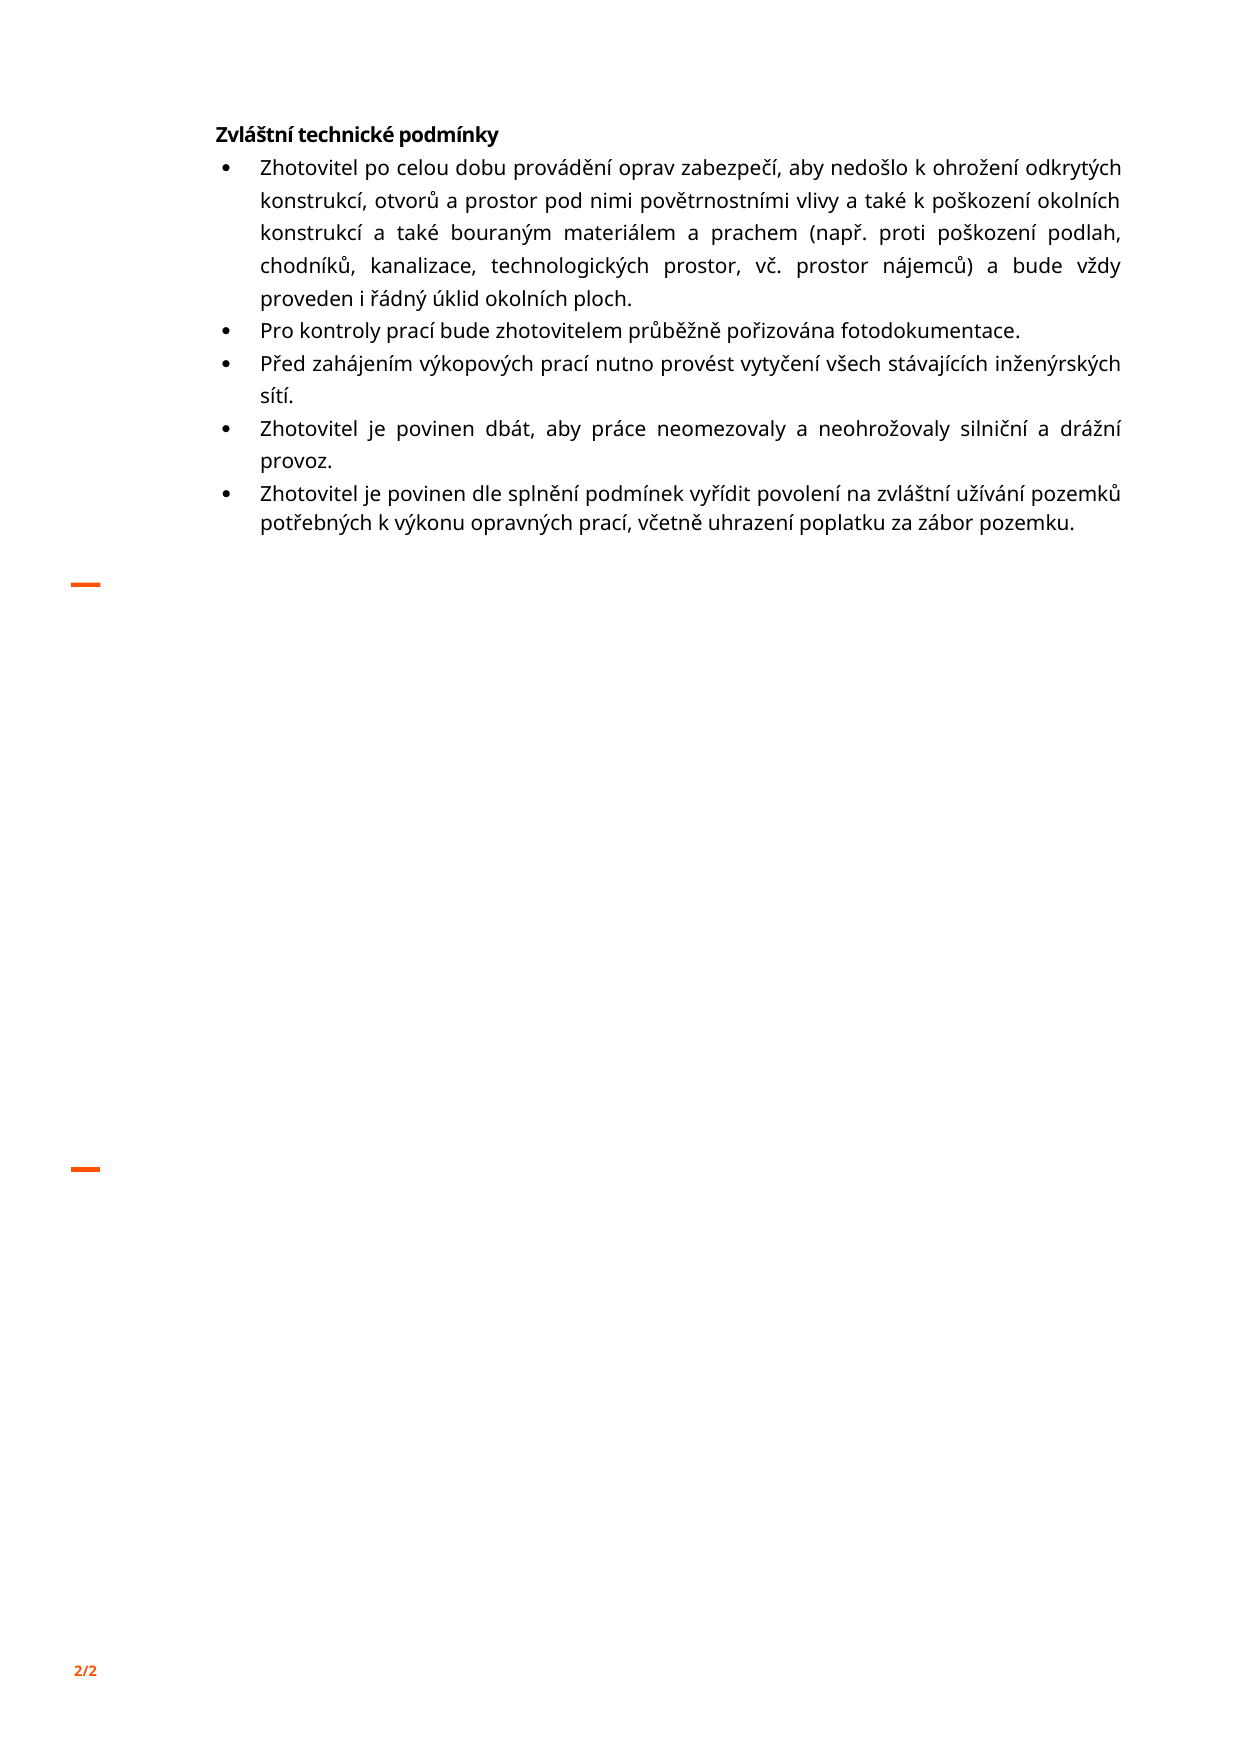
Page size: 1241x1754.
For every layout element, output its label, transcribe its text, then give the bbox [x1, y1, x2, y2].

list Zhotovitel po celou dobu provádění oprav zabezpečí, aby nedošlo k ohrožení odkrytých konstrukcí, otvorů a prostor pod nimi povětrnostními vlivy a také k poškození okolních konstrukcí a také bouraným materiálem a prachem (např. proti poškození podlah, chodníků, kanalizace, technologických prostor, vč. prostor nájemců) a bude vždy proveden i řádný úklid okolních ploch. [222, 153, 1122, 312]
list Zhotovitel je povinen dle splnění podmínek vyřídit povolení na zvláštní užívání pozemků potřebných k výkonu opravných prací, včetně uhrazení poplatku za zábor pozemku. [223, 479, 1122, 536]
list Pro kontroly prací bude zhotovitelem průběžně pořizována fotodokumentace. [222, 316, 1122, 345]
list Zvláštní technické podmínky [216, 121, 1122, 149]
list Před zahájením výkopových prací nutno provést vytyčení všech stávajících inženýrských sítí. [222, 349, 1122, 410]
list Zhotovitel je povinen dbát, aby práce neomezovaly a neohrožovaly silniční a drážní provoz. [222, 414, 1122, 475]
